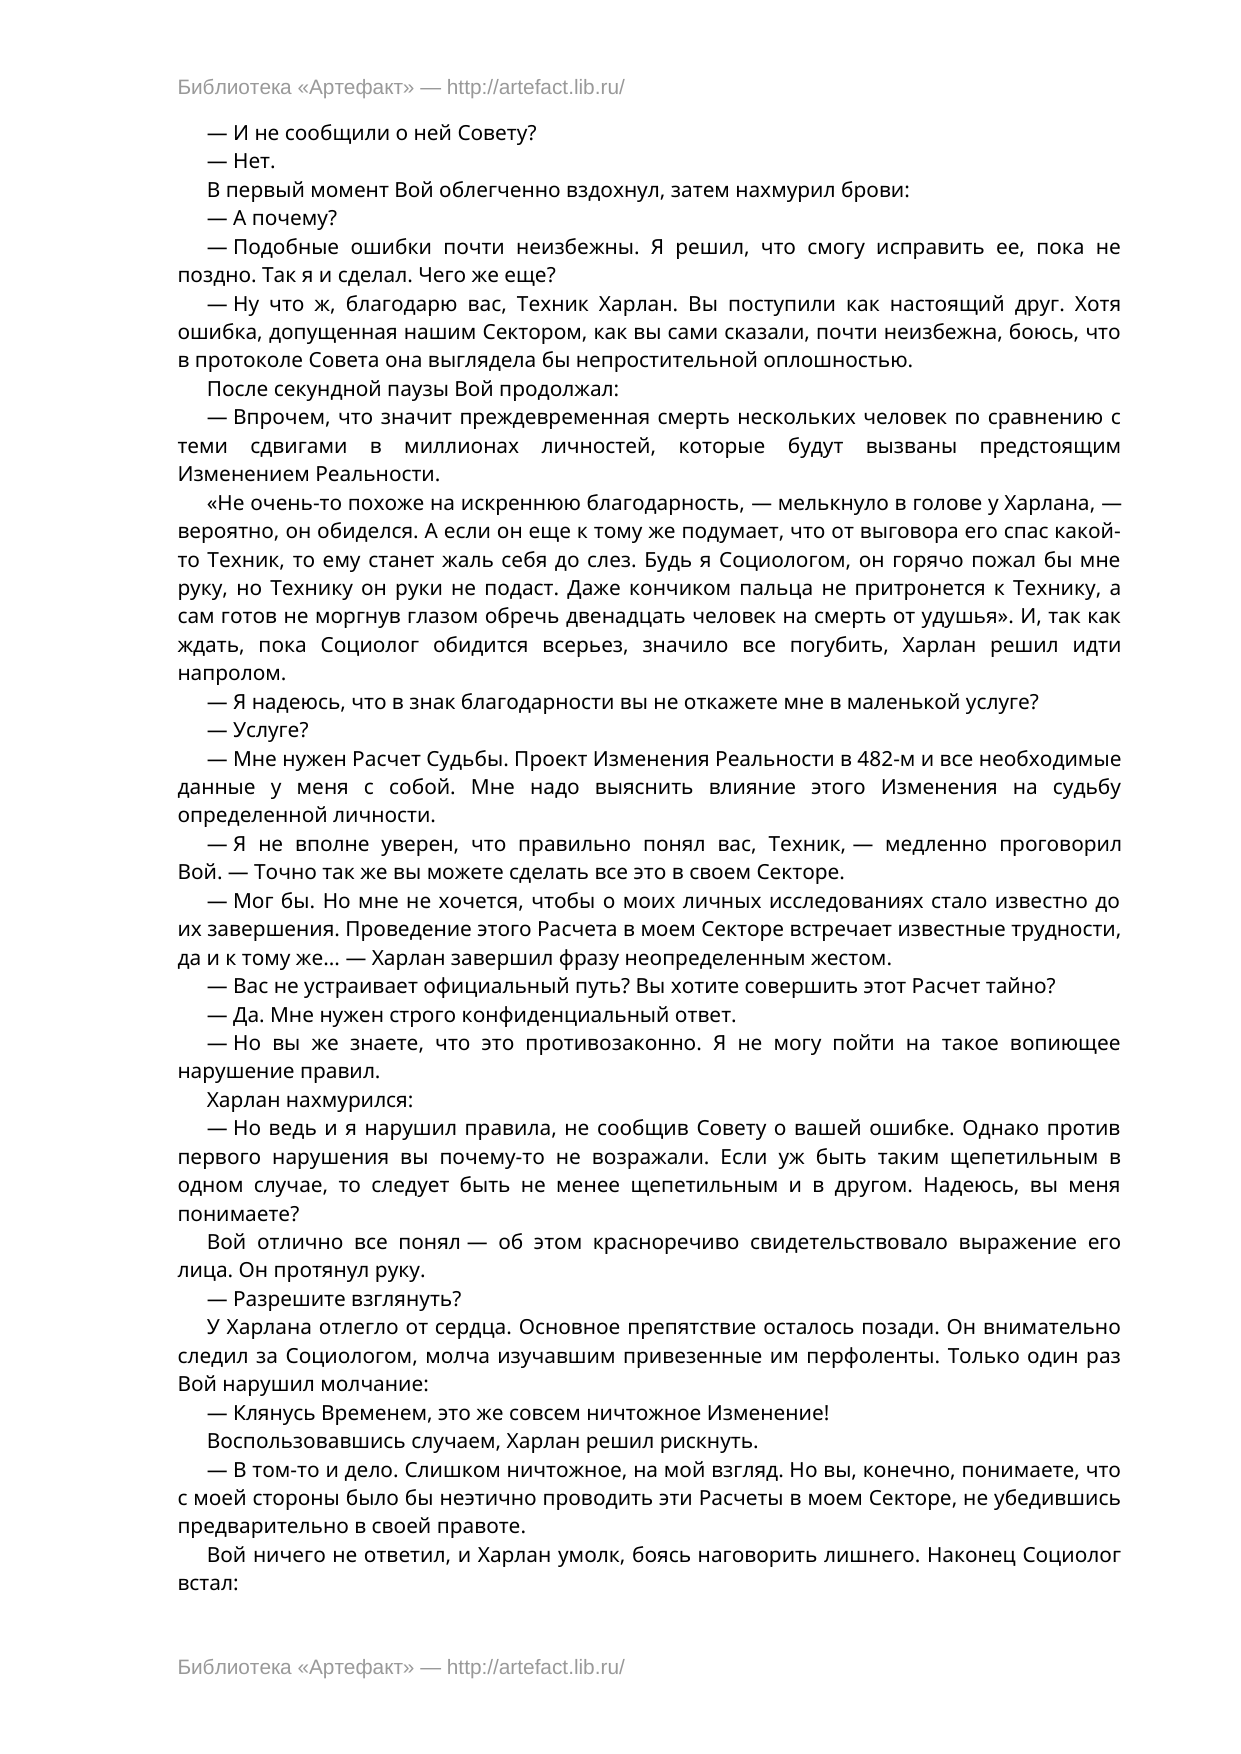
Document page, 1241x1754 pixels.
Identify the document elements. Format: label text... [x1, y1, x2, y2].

text — В том-то и дело. Слишком ничтожное, на мой взгляд. Но вы, конечно, понимаете, что с моей стороны было бы неэтично проводить эти Расчеты в моем Секторе, не убедившись предварительно в своей правоте. [177, 1455, 1122, 1540]
text Харлан нахмурился: [177, 1085, 1122, 1113]
text В первый момент Вой облегченно вздохнул, затем нахмурил брови: [177, 175, 1122, 203]
text — Клянусь Временем, это же совсем ничтожное Изменение! [177, 1398, 1122, 1426]
text Воспользовавшись случаем, Харлан решил рискнуть. [177, 1426, 1122, 1455]
text — Нет. [177, 147, 1122, 175]
text Вой ничего не ответил, и Харлан умолк, боясь наговорить лишнего. Наконец Социолог встал: [177, 1540, 1122, 1597]
text — Но вы же знаете, что это противозаконно. Я не могу пойти на такое вопиющее нарушение правил. [177, 1028, 1122, 1085]
text — Вас не устраивает официальный путь? Вы хотите совершить этот Расчет тайно? [177, 971, 1122, 1000]
text — Мог бы. Но мне не хочется, чтобы о моих личных исследованиях стало известно до их завершения. Проведение этого Расчета в моем Секторе встречает известные трудности, да и к тому же... — Харлан завершил фразу неопределенным жестом. [177, 886, 1122, 971]
text Вой отлично все понял — об этом красноречиво свидетельствовало выражение его лица. Он протянул руку. [177, 1227, 1122, 1284]
text — Я надеюсь, что в знак благодарности вы не откажете мне в маленькой услуге? [177, 687, 1122, 715]
text — Услуге? [177, 715, 1122, 744]
text — Разрешите взглянуть? [177, 1284, 1122, 1312]
text — Мне нужен Расчет Судьбы. Проект Изменения Реальности в 482-м и все необходимые данные у меня с собой. Мне надо выяснить влияние этого Изменения на судьбу определенной личности. [177, 744, 1122, 829]
text — И не сообщили о ней Совету? [177, 118, 1122, 147]
text «Не очень-то похоже на искреннюю благодарность, — мелькнуло в голове у Харлана, — вероятно, он обиделся. А если он еще к тому же подумает, что от выговора его спас какой-то Техник, то ему станет жаль себя до слез. Будь я Социологом, он горячо пожал бы мне руку, но Технику он руки не подаст. Даже кончиком пальца не притронется к Технику, а сам готов не моргнув глазом обречь двенадцать человек на смерть от удушья». И, так как ждать, пока Социолог обидится всерьез, значило все погубить, Харлан решил идти напролом. [177, 488, 1122, 687]
text — Впрочем, что значит преждевременная смерть нескольких человек по сравнению с теми сдвигами в миллионах личностей, которые будут вызваны предстоящим Изменением Реальности. [177, 402, 1122, 488]
text После секундной паузы Вой продолжал: [177, 374, 1122, 402]
text — Да. Мне нужен строго конфиденциальный ответ. [177, 1000, 1122, 1028]
text — Ну что ж, благодарю вас, Техник Харлан. Вы поступили как настоящий друг. Хотя ошибка, допущенная нашим Сектором, как вы сами сказали, почти неизбежна, боюсь, что в протоколе Совета она выглядела бы непростительной оплошностью. [177, 289, 1122, 374]
text У Харлана отлегло от сердца. Основное препятствие осталось позади. Он внимательно следил за Социологом, молча изучавшим привезенные им перфоленты. Только один раз Вой нарушил молчание: [177, 1312, 1122, 1398]
text — Подобные ошибки почти неизбежны. Я решил, что смогу исправить ее, пока не поздно. Так я и сделал. Чего же еще? [177, 232, 1122, 289]
text — Но ведь и я нарушил правила, не сообщив Совету о вашей ошибке. Однако против первого нарушения вы почему-то не возражали. Если уж быть таким щепетильным в одном случае, то следует быть не менее щепетильным и в другом. Надеюсь, вы меня понимаете? [177, 1113, 1122, 1227]
text — Я не вполне уверен, что правильно понял вас, Техник, — медленно проговорил Вой. — Точно так же вы можете сделать все это в своем Секторе. [177, 829, 1122, 886]
text — А почему? [177, 203, 1122, 232]
